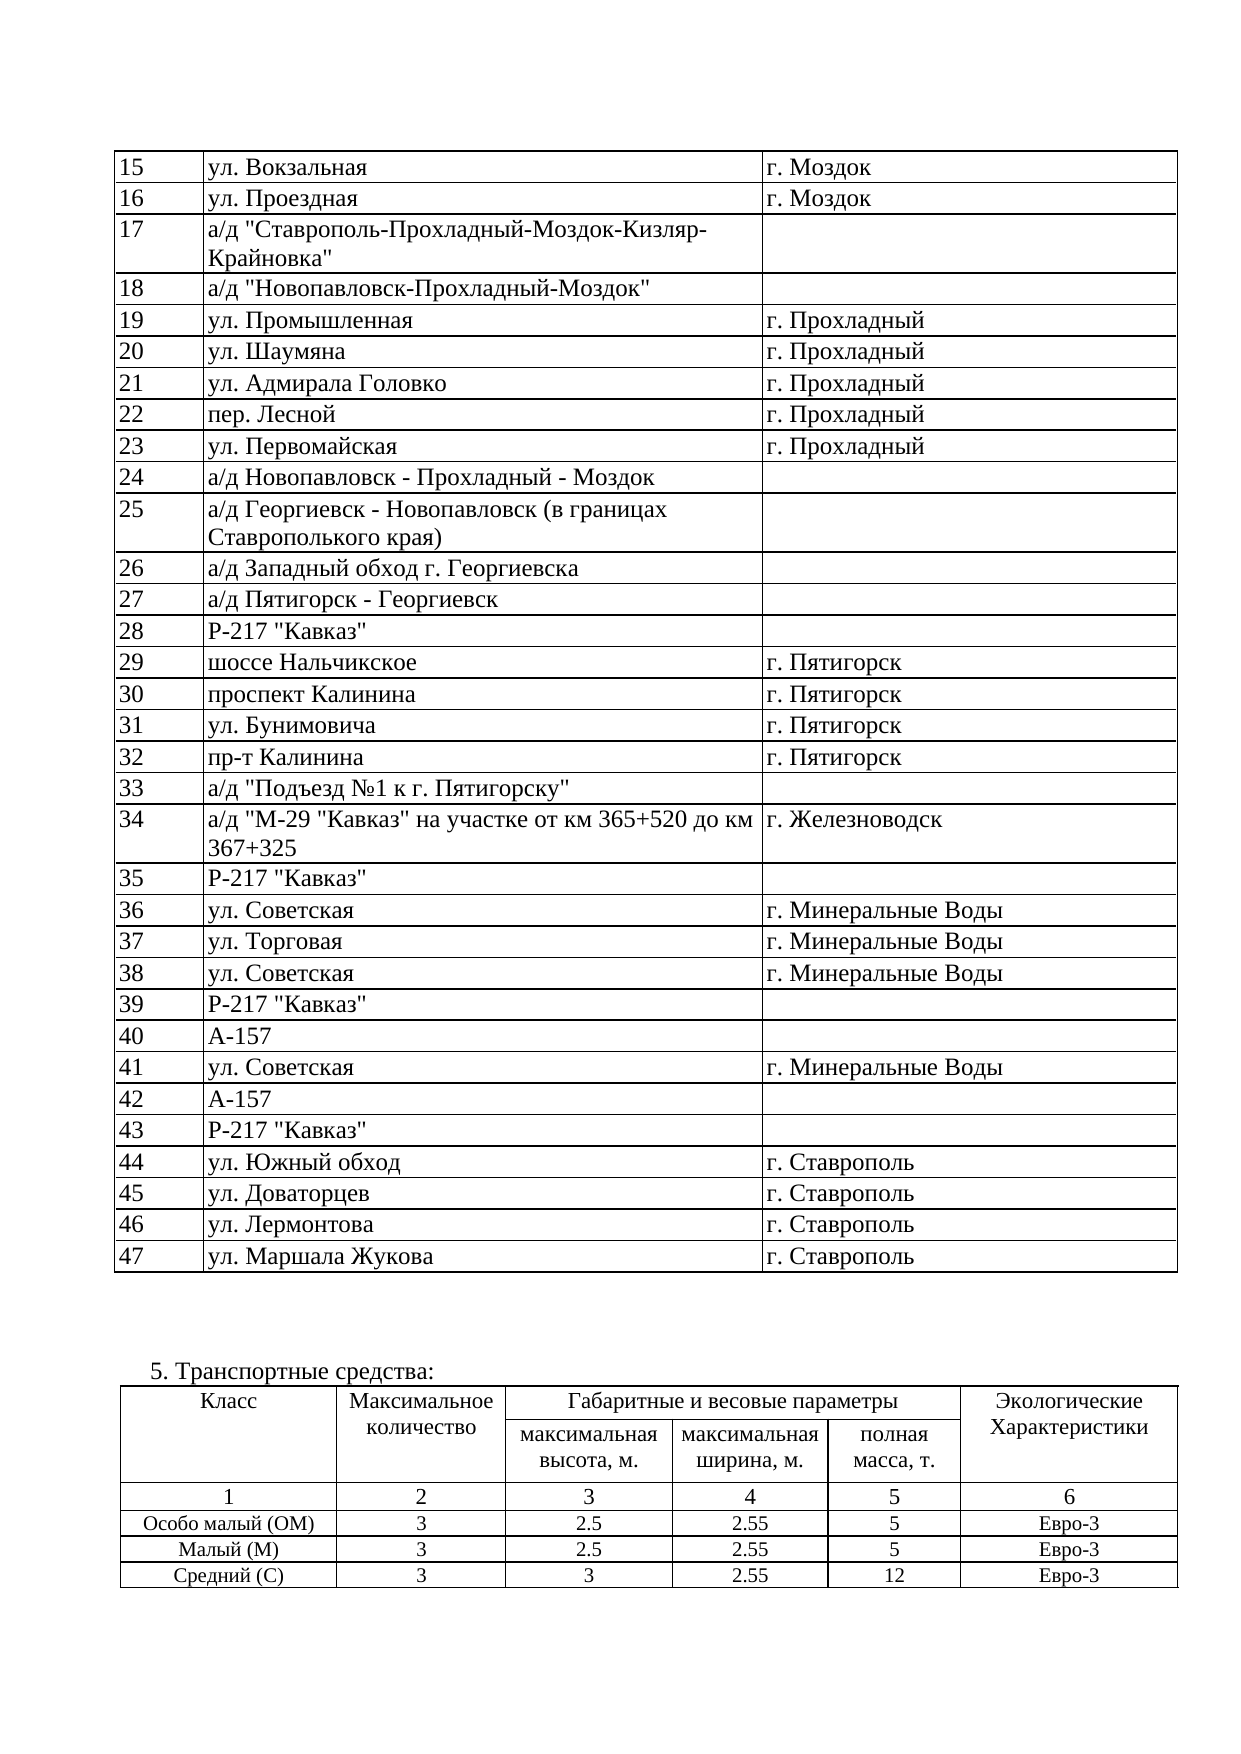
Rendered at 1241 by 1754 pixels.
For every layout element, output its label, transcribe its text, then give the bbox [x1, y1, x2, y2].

table_cell 16 [115, 183, 203, 213]
table_cell 3 [506, 1483, 672, 1510]
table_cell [204, 215, 762, 272]
table_cell г. Пятигорск [763, 677, 1177, 708]
table_cell [763, 213, 1177, 272]
table_cell г. Минеральные Воды [763, 956, 1177, 988]
table_cell 2.5 [506, 1511, 672, 1535]
table_cell пр-т Калинина [204, 742, 762, 771]
table_cell 24 [115, 462, 203, 492]
table_cell г. Минеральные Воды [763, 894, 1177, 925]
table_cell 26 [115, 552, 203, 583]
table_cell 37 [115, 926, 203, 956]
table_cell ул. Вокзальная [204, 152, 762, 181]
table_cell Р-217 "Кавказ" [204, 864, 762, 893]
table_header Класс [121, 1387, 336, 1482]
table_cell [763, 272, 1177, 303]
table_cell Евро-3 [961, 1511, 1177, 1535]
table_cell 21 [115, 368, 203, 398]
table_cell 30 [115, 678, 203, 708]
table_cell [763, 988, 1177, 1019]
table_cell г. Ставрополь [763, 1145, 1177, 1177]
table_cell Евро-3 [961, 1563, 1177, 1587]
table_cell 40 [115, 1020, 203, 1051]
table_cell 2.55 [673, 1537, 827, 1561]
table_cell г. Моздок [763, 181, 1177, 213]
table_cell 3 [337, 1537, 505, 1561]
table_cell [763, 1019, 1177, 1051]
table_cell [763, 583, 1177, 614]
table_cell ул. Маршала Жукова [204, 1241, 762, 1271]
table_cell 17 [115, 214, 203, 272]
table_cell а/д Георгиевск - Новопавловск (в границах Ставрополького края) [204, 494, 762, 551]
table_cell г. Прохладный [763, 304, 1177, 335]
table_cell 2.55 [673, 1563, 827, 1587]
table_cell проспект Калинина [204, 679, 762, 708]
table_cell г. Ставрополь [763, 1208, 1177, 1239]
table_cell г. Минеральные Воды [763, 925, 1177, 956]
table_header Максимальное количество [337, 1387, 505, 1482]
table_cell а/д "Новопавловск-Прохладный-Моздок" [204, 274, 762, 303]
table_cell 25 [115, 493, 203, 551]
table_cell 38 [115, 958, 203, 988]
table_cell [763, 771, 1177, 803]
table_cell 31 [115, 710, 203, 740]
table_cell Средний (С) [121, 1563, 336, 1587]
table_cell г. Прохладный [763, 366, 1177, 398]
table_cell а/д "Подъезд №1 к г. Пятигорску" [204, 773, 762, 803]
table_cell ул. Шаумяна [204, 337, 762, 366]
table_cell г. Минеральные Воды [763, 1051, 1177, 1082]
table_cell г. Прохладный [763, 398, 1177, 429]
table_cell шоссе Нальчикское [204, 647, 762, 677]
table_cell а/д Западный обход г. Георгиевска [204, 553, 762, 583]
table_cell 15 [115, 152, 203, 181]
table_cell а/д Новопавловск - Прохладный - Моздок [204, 462, 762, 492]
table_cell Евро-3 [961, 1537, 1177, 1561]
table_cell ул. Торговая [204, 927, 762, 956]
table_cell 35 [115, 863, 203, 893]
table_cell 1 [121, 1483, 336, 1510]
table_cell ул. Лермонтова [204, 1210, 762, 1239]
table_cell г. Железноводск [763, 803, 1177, 862]
table_cell 33 [115, 773, 203, 803]
table_cell Р-217 "Кавказ" [204, 1115, 762, 1145]
table_cell максимальная ширина, м. [673, 1420, 827, 1482]
table_cell 5 [829, 1537, 960, 1561]
table_cell 3 [337, 1511, 505, 1535]
table_cell 36 [115, 895, 203, 925]
table_cell [763, 1114, 1177, 1145]
table_cell [763, 461, 1177, 492]
table_cell г. Прохладный [763, 429, 1177, 461]
table_cell 2 [337, 1483, 505, 1510]
table_cell ул. Советская [204, 895, 762, 925]
table_cell ул. Советская [204, 958, 762, 988]
table_cell Р-217 "Кавказ" [204, 616, 762, 646]
table_cell [763, 492, 1177, 551]
table_cell А-157 [204, 1084, 762, 1114]
table_cell а/д Пятигорск - Георгиевск [204, 584, 762, 614]
table_cell Малый (М) [121, 1537, 336, 1561]
table_cell максимальная высота, м. [506, 1420, 672, 1482]
table_cell 29 [115, 647, 203, 677]
table_cell 42 [115, 1083, 203, 1114]
table_cell 18 [115, 273, 203, 303]
table_cell 44 [115, 1146, 203, 1177]
table_cell 2.55 [673, 1511, 827, 1535]
table_cell Р-217 "Кавказ" [204, 990, 762, 1019]
table_cell г. Ставрополь [763, 1240, 1177, 1271]
table_cell 23 [115, 430, 203, 461]
table_cell г. Моздок [763, 152, 1177, 181]
table_cell 19 [115, 305, 203, 335]
table_cell ул. Адмирала Головко [204, 368, 762, 398]
table_cell 47 [115, 1241, 203, 1271]
table_cell 5 [829, 1511, 960, 1535]
table_header Габаритные и весовые параметры [506, 1387, 960, 1418]
table_cell [763, 551, 1177, 583]
table_cell [763, 1082, 1177, 1114]
table_cell г. Ставрополь [763, 1177, 1177, 1208]
table_cell 6 [961, 1483, 1177, 1510]
table_header Экологические Характеристики [961, 1387, 1177, 1482]
table_cell ул. Промышленная [204, 305, 762, 335]
table_cell 34 [115, 804, 203, 862]
table_cell 2.5 [506, 1537, 672, 1561]
table_cell 39 [115, 989, 203, 1019]
table_cell 12 [829, 1563, 960, 1587]
text 5. Транспортные средства: [150, 1356, 1090, 1385]
table_cell 41 [115, 1052, 203, 1082]
table_cell 3 [337, 1563, 505, 1587]
table_cell ул. Бунимовича [204, 710, 762, 740]
table_cell г. Пятигорск [763, 646, 1177, 677]
table_cell ул. Проездная [204, 183, 762, 213]
table_cell ул. Южный обход [204, 1147, 762, 1177]
table_cell полная масса, т. [829, 1420, 960, 1482]
table_cell 5 [829, 1483, 960, 1510]
table_cell г. Прохладный [763, 335, 1177, 366]
table_cell ул. Первомайская [204, 431, 762, 461]
table_cell 3 [506, 1563, 672, 1587]
table_cell ул. Советская [204, 1052, 762, 1082]
table_cell пер. Лесной [204, 400, 762, 429]
table_cell г. Пятигорск [763, 740, 1177, 771]
table_cell а/д "М-29 "Кавказ" на участке от км 365+520 до км 367+325 [204, 805, 762, 862]
table_cell 22 [115, 399, 203, 429]
table_cell А-157 [204, 1021, 762, 1051]
table_cell 32 [115, 741, 203, 771]
table_cell 46 [115, 1209, 203, 1239]
table_cell 4 [673, 1483, 827, 1510]
table_cell 27 [115, 584, 203, 614]
table_cell [763, 862, 1177, 893]
table_cell г. Пятигорск [763, 709, 1177, 740]
table_cell [763, 614, 1177, 646]
table_cell 20 [115, 336, 203, 366]
table_cell 43 [115, 1115, 203, 1145]
table_cell 45 [115, 1178, 203, 1208]
table_cell Особо малый (ОМ) [121, 1511, 336, 1535]
table_cell 28 [115, 615, 203, 646]
table_cell ул. Доваторцев [204, 1178, 762, 1208]
